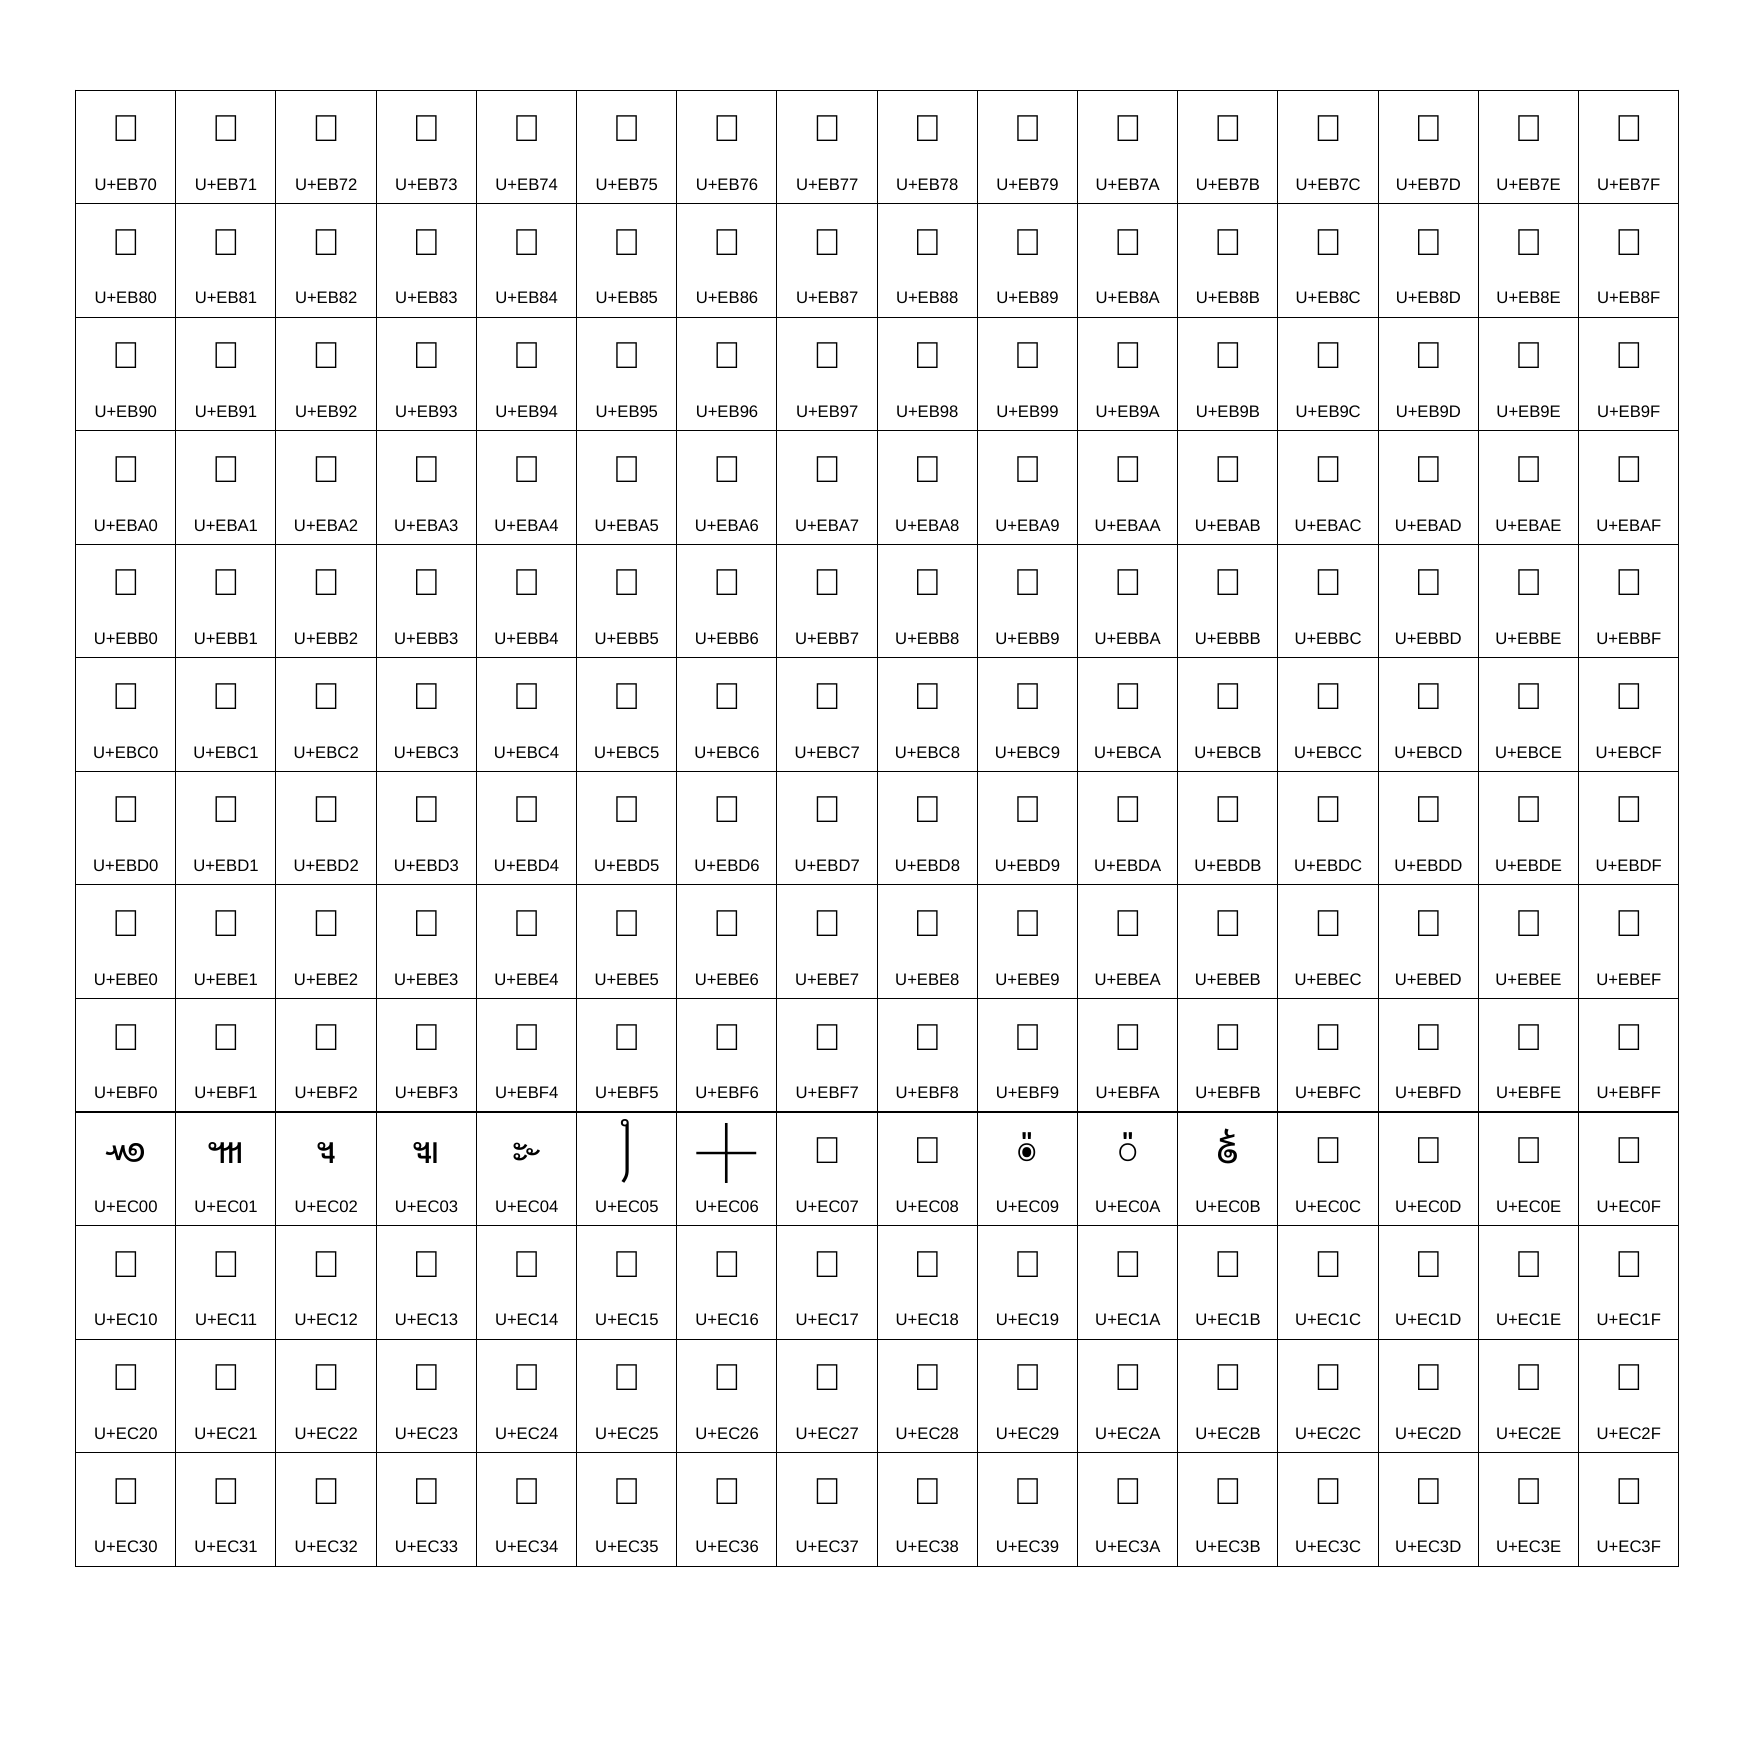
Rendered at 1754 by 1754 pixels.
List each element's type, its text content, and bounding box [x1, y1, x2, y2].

table_cell  U+EBA4 [477, 431, 576, 544]
table_cell  U+EBAB [1178, 431, 1277, 544]
table_cell  U+EBBA [1078, 545, 1177, 657]
table_cell  U+EBE7 [777, 885, 877, 998]
table_cell  U+EC3C [1278, 1453, 1378, 1566]
table_cell  U+EC16 [677, 1226, 776, 1338]
table_cell  U+EC04 [477, 1113, 576, 1225]
table_cell  U+EBCF [1579, 658, 1678, 771]
table_cell  U+EB7A [1078, 91, 1177, 203]
table_cell  U+EC34 [477, 1453, 576, 1566]
table_cell  U+EB76 [677, 91, 776, 203]
table_cell  U+EB9A [1078, 318, 1177, 430]
table_cell  U+EC0A [1078, 1113, 1177, 1225]
table_cell  U+EBC4 [477, 658, 576, 771]
table_cell  U+EBC3 [377, 658, 476, 771]
table_cell  U+EC19 [978, 1226, 1077, 1338]
table_cell  U+EB77 [777, 91, 877, 203]
table_cell  U+EB81 [176, 204, 275, 317]
table_cell  U+EBF9 [978, 999, 1077, 1111]
table_cell  U+EBF8 [878, 999, 977, 1111]
table_cell  U+EBEE [1479, 885, 1578, 998]
table_cell  U+EC1A [1078, 1226, 1177, 1338]
table_cell  U+EBE6 [677, 885, 776, 998]
table_cell  U+EC32 [276, 1453, 376, 1566]
table_cell  U+EBE4 [477, 885, 576, 998]
table_cell  U+EB88 [878, 204, 977, 317]
table_cell  U+EBD2 [276, 772, 376, 884]
table_cell  U+EC1F [1579, 1226, 1678, 1338]
table_cell  U+EC0E [1479, 1113, 1578, 1225]
table_cell  U+EBE2 [276, 885, 376, 998]
table_cell  U+EBB4 [477, 545, 576, 657]
table_cell  U+EC23 [377, 1340, 476, 1452]
table_cell  U+EC17 [777, 1226, 877, 1338]
table_cell  U+EBAA [1078, 431, 1177, 544]
table_cell  U+EB84 [477, 204, 576, 317]
table_cell  U+EBF6 [677, 999, 776, 1111]
table_cell  U+EBDC [1278, 772, 1378, 884]
table_cell  U+EB85 [577, 204, 676, 317]
table_cell  U+EC05 [577, 1113, 676, 1225]
table_cell  U+EBA9 [978, 431, 1077, 544]
table_cell  U+EB79 [978, 91, 1077, 203]
table_cell  U+EBB0 [76, 545, 175, 657]
table_cell  U+EB8A [1078, 204, 1177, 317]
table_cell  U+EC26 [677, 1340, 776, 1452]
table_cell  U+EC2F [1579, 1340, 1678, 1452]
table_cell  U+EBC6 [677, 658, 776, 771]
table_cell  U+EB92 [276, 318, 376, 430]
table_cell  U+EB9C [1278, 318, 1378, 430]
table_cell  U+EBFC [1278, 999, 1378, 1111]
table_cell  U+EC2A [1078, 1340, 1177, 1452]
table_cell  U+EBE1 [176, 885, 275, 998]
table_cell  U+EC38 [878, 1453, 977, 1566]
table_cell  U+EB75 [577, 91, 676, 203]
table_cell  U+EC21 [176, 1340, 275, 1452]
table_cell  U+EB8E [1479, 204, 1578, 317]
table_cell  U+EBB5 [577, 545, 676, 657]
table_cell  U+EBCC [1278, 658, 1378, 771]
table_cell  U+EBAF [1579, 431, 1678, 544]
table_cell  U+EC22 [276, 1340, 376, 1452]
table_cell  U+EBB2 [276, 545, 376, 657]
table_cell  U+EB73 [377, 91, 476, 203]
table_cell  U+EBAE [1479, 431, 1578, 544]
table_cell  U+EB94 [477, 318, 576, 430]
table_cell  U+EBFA [1078, 999, 1177, 1111]
table_cell  U+EBBD [1379, 545, 1478, 657]
table_cell  U+EC28 [878, 1340, 977, 1452]
table_cell  U+EBD8 [878, 772, 977, 884]
table_cell  U+EBD0 [76, 772, 175, 884]
table_cell  U+EBD1 [176, 772, 275, 884]
table_cell  U+EB8D [1379, 204, 1478, 317]
table_cell  U+EC06 [677, 1113, 776, 1225]
table_cell  U+EC2C [1278, 1340, 1378, 1452]
table_cell  U+EBBF [1579, 545, 1678, 657]
table_cell  U+EBB9 [978, 545, 1077, 657]
table_cell  U+EC0F [1579, 1113, 1678, 1225]
table_cell  U+EBDB [1178, 772, 1277, 884]
table_cell  U+EC3D [1379, 1453, 1478, 1566]
table_cell  U+EB89 [978, 204, 1077, 317]
table_cell  U+EB7C [1278, 91, 1378, 203]
table_cell  U+EB99 [978, 318, 1077, 430]
table_cell  U+EBA3 [377, 431, 476, 544]
table_cell  U+EBEA [1078, 885, 1177, 998]
table_cell  U+EB8F [1579, 204, 1678, 317]
table_cell  U+EC39 [978, 1453, 1077, 1566]
table_cell  U+EB96 [677, 318, 776, 430]
table_cell  U+EBDA [1078, 772, 1177, 884]
table_cell  U+EB74 [477, 91, 576, 203]
table_cell  U+EC2B [1178, 1340, 1277, 1452]
table_cell  U+EC02 [276, 1113, 376, 1225]
table_cell  U+EC0B [1178, 1113, 1277, 1225]
table_cell  U+EC3B [1178, 1453, 1277, 1566]
table_cell  U+EBD6 [677, 772, 776, 884]
table_cell  U+EBA2 [276, 431, 376, 544]
table_cell  U+EBCE [1479, 658, 1578, 771]
table_cell  U+EBA8 [878, 431, 977, 544]
table_cell  U+EC09 [978, 1113, 1077, 1225]
table_cell  U+EBD9 [978, 772, 1077, 884]
table_cell  U+EBC7 [777, 658, 877, 771]
table_cell  U+EC33 [377, 1453, 476, 1566]
table_cell  U+EB71 [176, 91, 275, 203]
table_cell  U+EC1D [1379, 1226, 1478, 1338]
table_cell  U+EB7E [1479, 91, 1578, 203]
table_cell  U+EC3F [1579, 1453, 1678, 1566]
table_cell  U+EB87 [777, 204, 877, 317]
table_cell  U+EBD5 [577, 772, 676, 884]
table_cell  U+EBE9 [978, 885, 1077, 998]
table_cell  U+EBEB [1178, 885, 1277, 998]
table_cell  U+EC36 [677, 1453, 776, 1566]
table_cell  U+EBB1 [176, 545, 275, 657]
table_cell  U+EB9B [1178, 318, 1277, 430]
table_cell  U+EC00 [76, 1113, 175, 1225]
table_cell  U+EB7F [1579, 91, 1678, 203]
table_cell  U+EC1B [1178, 1226, 1277, 1338]
table_cell  U+EC3E [1479, 1453, 1578, 1566]
table_cell  U+EB78 [878, 91, 977, 203]
table_cell  U+EBDF [1579, 772, 1678, 884]
table_cell  U+EBC5 [577, 658, 676, 771]
table_cell  U+EBFE [1479, 999, 1578, 1111]
table_cell  U+EBCB [1178, 658, 1277, 771]
table_cell  U+EBE0 [76, 885, 175, 998]
table_cell  U+EBF2 [276, 999, 376, 1111]
table_cell  U+EB70 [76, 91, 175, 203]
table_cell  U+EBC0 [76, 658, 175, 771]
table_cell  U+EB98 [878, 318, 977, 430]
table_cell  U+EC08 [878, 1113, 977, 1225]
table_cell  U+EC10 [76, 1226, 175, 1338]
table_cell  U+EB86 [677, 204, 776, 317]
table_cell  U+EB72 [276, 91, 376, 203]
table_cell  U+EBE8 [878, 885, 977, 998]
table_cell  U+EBCD [1379, 658, 1478, 771]
table_cell  U+EC15 [577, 1226, 676, 1338]
table_cell  U+EBB7 [777, 545, 877, 657]
table_cell  U+EBD7 [777, 772, 877, 884]
table_cell  U+EB93 [377, 318, 476, 430]
table_cell  U+EBAD [1379, 431, 1478, 544]
table_cell  U+EBDE [1479, 772, 1578, 884]
table_cell  U+EBED [1379, 885, 1478, 998]
table_cell  U+EC2D [1379, 1340, 1478, 1452]
table_cell  U+EC07 [777, 1113, 877, 1225]
table_cell  U+EBA6 [677, 431, 776, 544]
table_cell  U+EB9F [1579, 318, 1678, 430]
table_cell  U+EBB6 [677, 545, 776, 657]
table_cell  U+EB97 [777, 318, 877, 430]
table_cell  U+EBF5 [577, 999, 676, 1111]
table_cell  U+EC30 [76, 1453, 175, 1566]
table_cell  U+EBF4 [477, 999, 576, 1111]
table_cell  U+EC29 [978, 1340, 1077, 1452]
table_cell  U+EBBC [1278, 545, 1378, 657]
table_cell  U+EC35 [577, 1453, 676, 1566]
table_cell  U+EBC8 [878, 658, 977, 771]
table_cell  U+EB7D [1379, 91, 1478, 203]
table_cell  U+EBC9 [978, 658, 1077, 771]
table_cell  U+EB80 [76, 204, 175, 317]
table_cell  U+EC18 [878, 1226, 977, 1338]
table_cell  U+EC03 [377, 1113, 476, 1225]
table_cell  U+EC27 [777, 1340, 877, 1452]
table_cell  U+EB90 [76, 318, 175, 430]
table_cell  U+EBBE [1479, 545, 1578, 657]
table_cell  U+EBF7 [777, 999, 877, 1111]
table_cell  U+EBF0 [76, 999, 175, 1111]
table_cell  U+EB7B [1178, 91, 1277, 203]
table_cell  U+EBE3 [377, 885, 476, 998]
table_cell  U+EC12 [276, 1226, 376, 1338]
table_cell  U+EB9D [1379, 318, 1478, 430]
table_cell  U+EC0C [1278, 1113, 1378, 1225]
table_cell  U+EB82 [276, 204, 376, 317]
table_cell  U+EC20 [76, 1340, 175, 1452]
table_cell  U+EB91 [176, 318, 275, 430]
table_cell  U+EBF1 [176, 999, 275, 1111]
table_cell  U+EC01 [176, 1113, 275, 1225]
table_cell  U+EBA7 [777, 431, 877, 544]
table_cell  U+EBB8 [878, 545, 977, 657]
table_cell  U+EC14 [477, 1226, 576, 1338]
table_cell  U+EBAC [1278, 431, 1378, 544]
table_cell  U+EBFF [1579, 999, 1678, 1111]
table_cell  U+EBA5 [577, 431, 676, 544]
table_cell  U+EC13 [377, 1226, 476, 1338]
table_cell  U+EC11 [176, 1226, 275, 1338]
table_cell  U+EB9E [1479, 318, 1578, 430]
table_cell  U+EBC2 [276, 658, 376, 771]
table_cell  U+EBBB [1178, 545, 1277, 657]
table_cell  U+EB83 [377, 204, 476, 317]
table_cell  U+EC25 [577, 1340, 676, 1452]
table_cell  U+EBCA [1078, 658, 1177, 771]
table_cell  U+EB8C [1278, 204, 1378, 317]
table_cell  U+EBFD [1379, 999, 1478, 1111]
table_cell  U+EBD4 [477, 772, 576, 884]
table_cell  U+EBE5 [577, 885, 676, 998]
table_cell  U+EBEC [1278, 885, 1378, 998]
table_cell  U+EC31 [176, 1453, 275, 1566]
table_cell  U+EC0D [1379, 1113, 1478, 1225]
table_cell  U+EC1E [1479, 1226, 1578, 1338]
table_cell  U+EC3A [1078, 1453, 1177, 1566]
table_cell  U+EBFB [1178, 999, 1277, 1111]
table_cell  U+EC2E [1479, 1340, 1578, 1452]
table_cell  U+EC24 [477, 1340, 576, 1452]
table_cell  U+EBF3 [377, 999, 476, 1111]
table_cell  U+EBDD [1379, 772, 1478, 884]
table_cell  U+EBA0 [76, 431, 175, 544]
table_cell  U+EBB3 [377, 545, 476, 657]
table_cell  U+EC1C [1278, 1226, 1378, 1338]
table_cell  U+EBA1 [176, 431, 275, 544]
table_cell  U+EB8B [1178, 204, 1277, 317]
table_cell  U+EB95 [577, 318, 676, 430]
table_cell  U+EBD3 [377, 772, 476, 884]
table_cell  U+EBC1 [176, 658, 275, 771]
table_cell  U+EBEF [1579, 885, 1678, 998]
table_cell  U+EC37 [777, 1453, 877, 1566]
